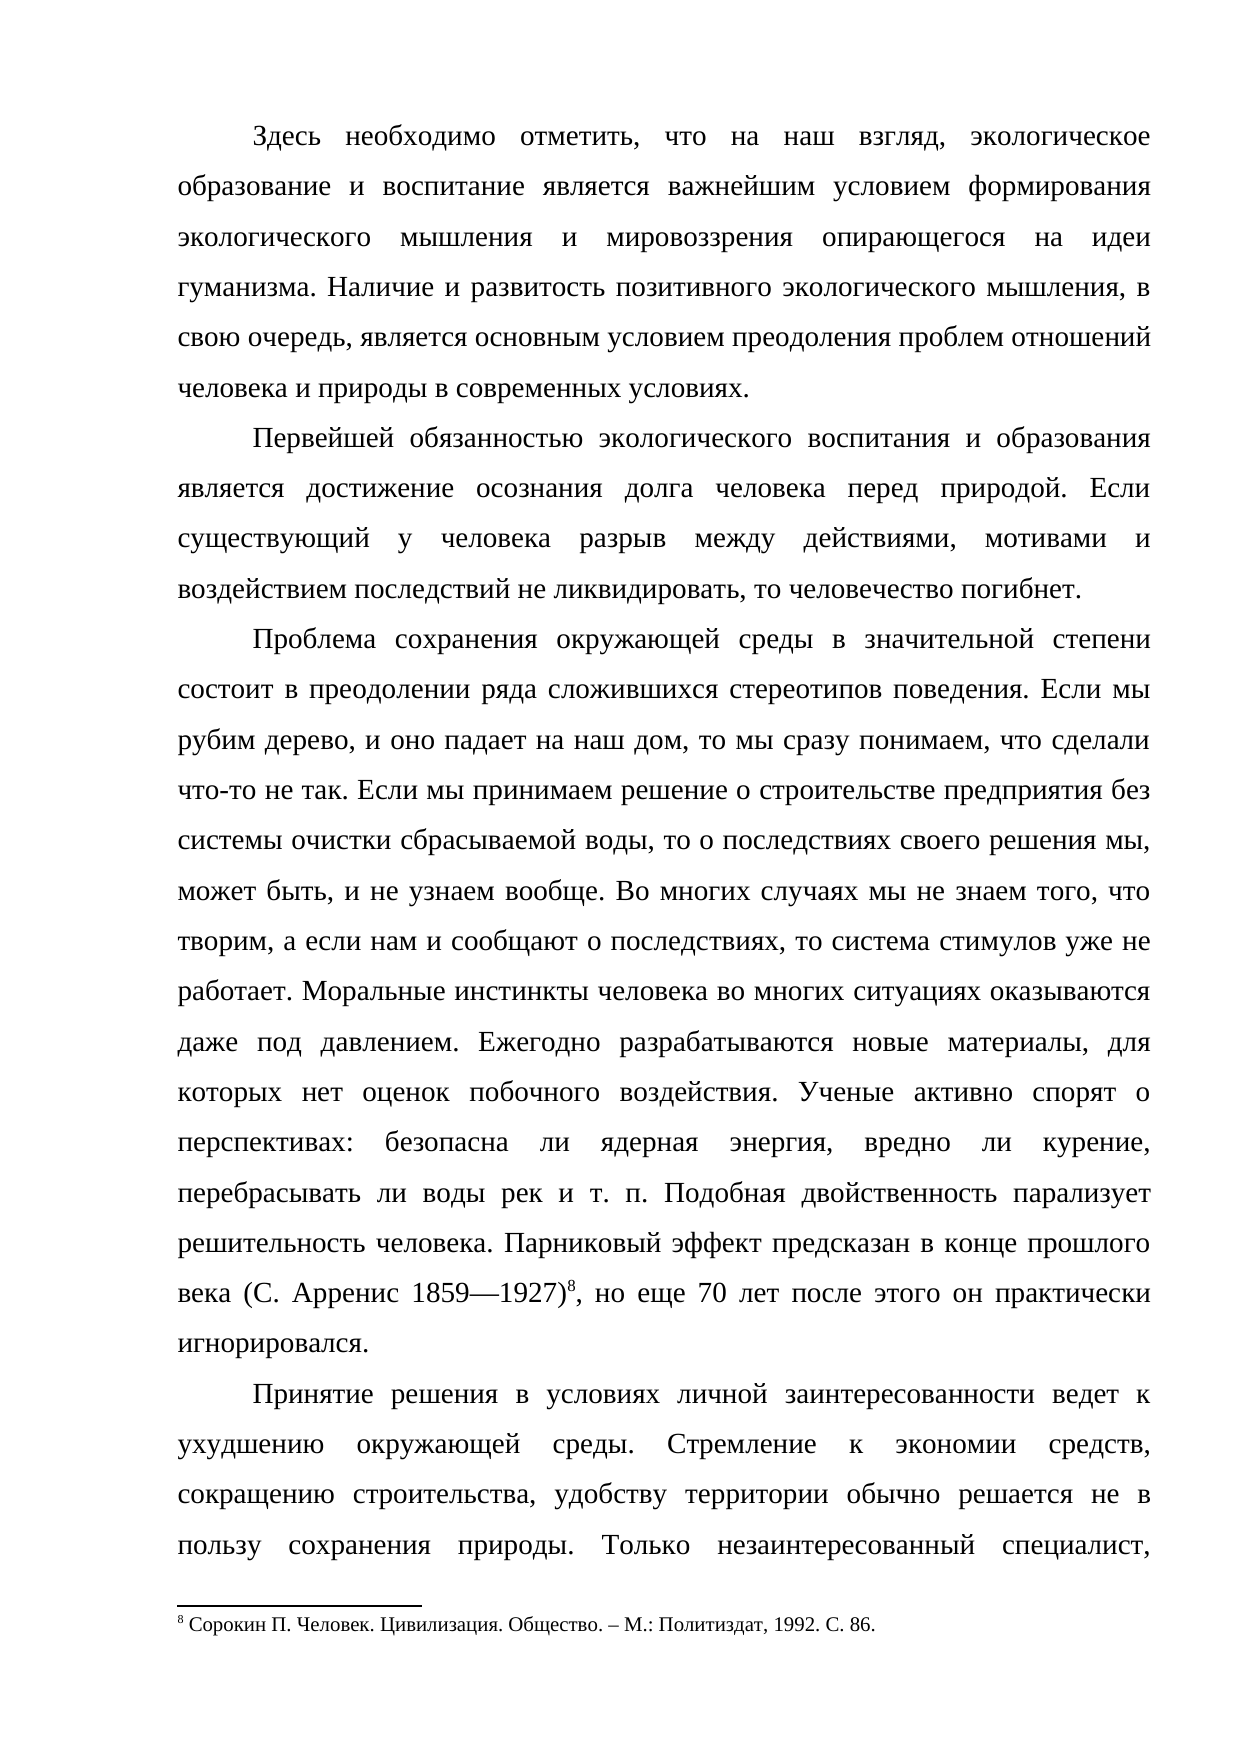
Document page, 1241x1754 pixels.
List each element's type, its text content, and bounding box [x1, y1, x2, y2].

text Первейшей обязанностью экологического воспитания и образования является достижение осознания долга человека перед природой. Если существующий у человека разрыв между действиями, мотивами и воздействием последствий не ликвидировать, то человечество погибнет. [177, 420, 1152, 604]
text Проблема сохранения окружающей среды в значительной степени состоит в преодолении ряда сложившихся стереотипов поведения. Если мы рубим дерево, и оно падает на наш дом, то мы сразу понимаем, что сделали что-то не так. Если мы принимаем решение о строительстве предприятия без системы очистки сбрасываемой воды, то о последствиях своего решения мы, может быть, и не узнаем вообще. Во многих случаях мы не знаем того, что творим, а если нам и сообщают о последствиях, то система стимулов уже не работает. Моральные инстинкты человека во многих ситуациях оказываются даже под давлением. Ежегодно разрабатываются новые материалы, для которых нет оценок побочного воздействия. Ученые активно спорят о перспективах: безопасна ли ядерная энергия, вредно ли курение, перебрасывать ли воды рек и т. п. Подобная двойственность парализует решительность человека. Парниковый эффект предсказан в конце прошлого века (С. Арренис 1859—1927), но еще 70 лет после этого он практически игнорировался. [177, 621, 1152, 1359]
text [177, 1376, 1152, 1560]
text Здесь необходимо отметить, что на наш взгляд, экологическое образование и воспитание является важнейшим условием формирования экологического мышления и мировоззрения опирающегося на идеи гуманизма. Наличие и развитость позитивного экологического мышления, в свою очередь, является основным условием преодоления проблем отношений человека и природы в современных условиях. [177, 118, 1152, 403]
